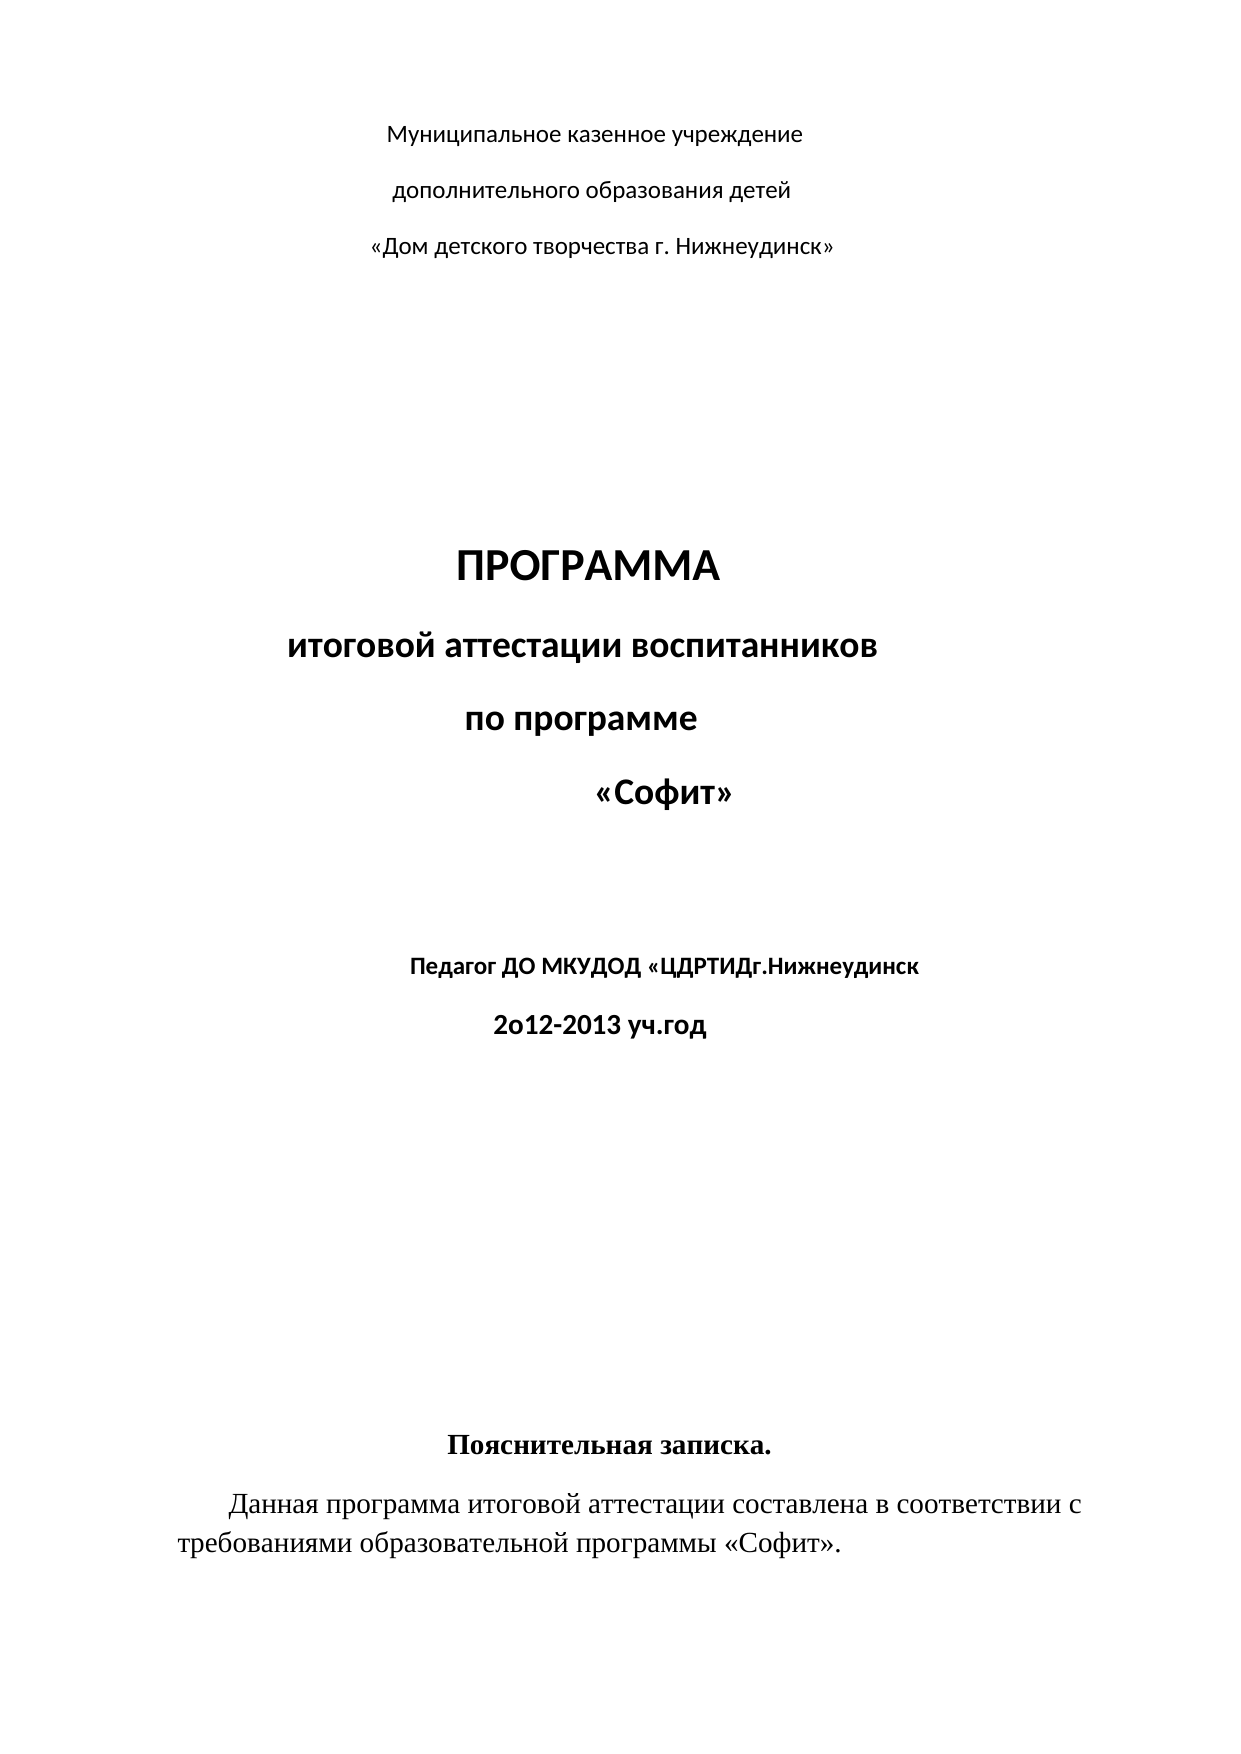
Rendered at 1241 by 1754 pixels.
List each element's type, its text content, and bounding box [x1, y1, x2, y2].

text итоговой аттестации воспитанников [177, 621, 1152, 666]
text по программе [177, 694, 1152, 740]
text ПРОГРАММА [177, 535, 1152, 591]
text «Дом детского творчества г. Нижнеудинск» [177, 230, 1152, 260]
text Пояснительная записка. [177, 1427, 1152, 1461]
text «Софит» [177, 768, 1152, 813]
text Педагог ДО МКУДОД «ЦДРТИДг.Нижнеудинск [177, 950, 1152, 980]
text Данная программа итоговой аттестации составлена в соответствии с требованиями образовательной программы «Софит». [177, 1486, 1152, 1558]
text дополнительного образования детей [177, 174, 1152, 204]
text Муниципальное казенное учреждение [177, 118, 1152, 149]
text 2о12-2013 уч.год [177, 1006, 1152, 1041]
